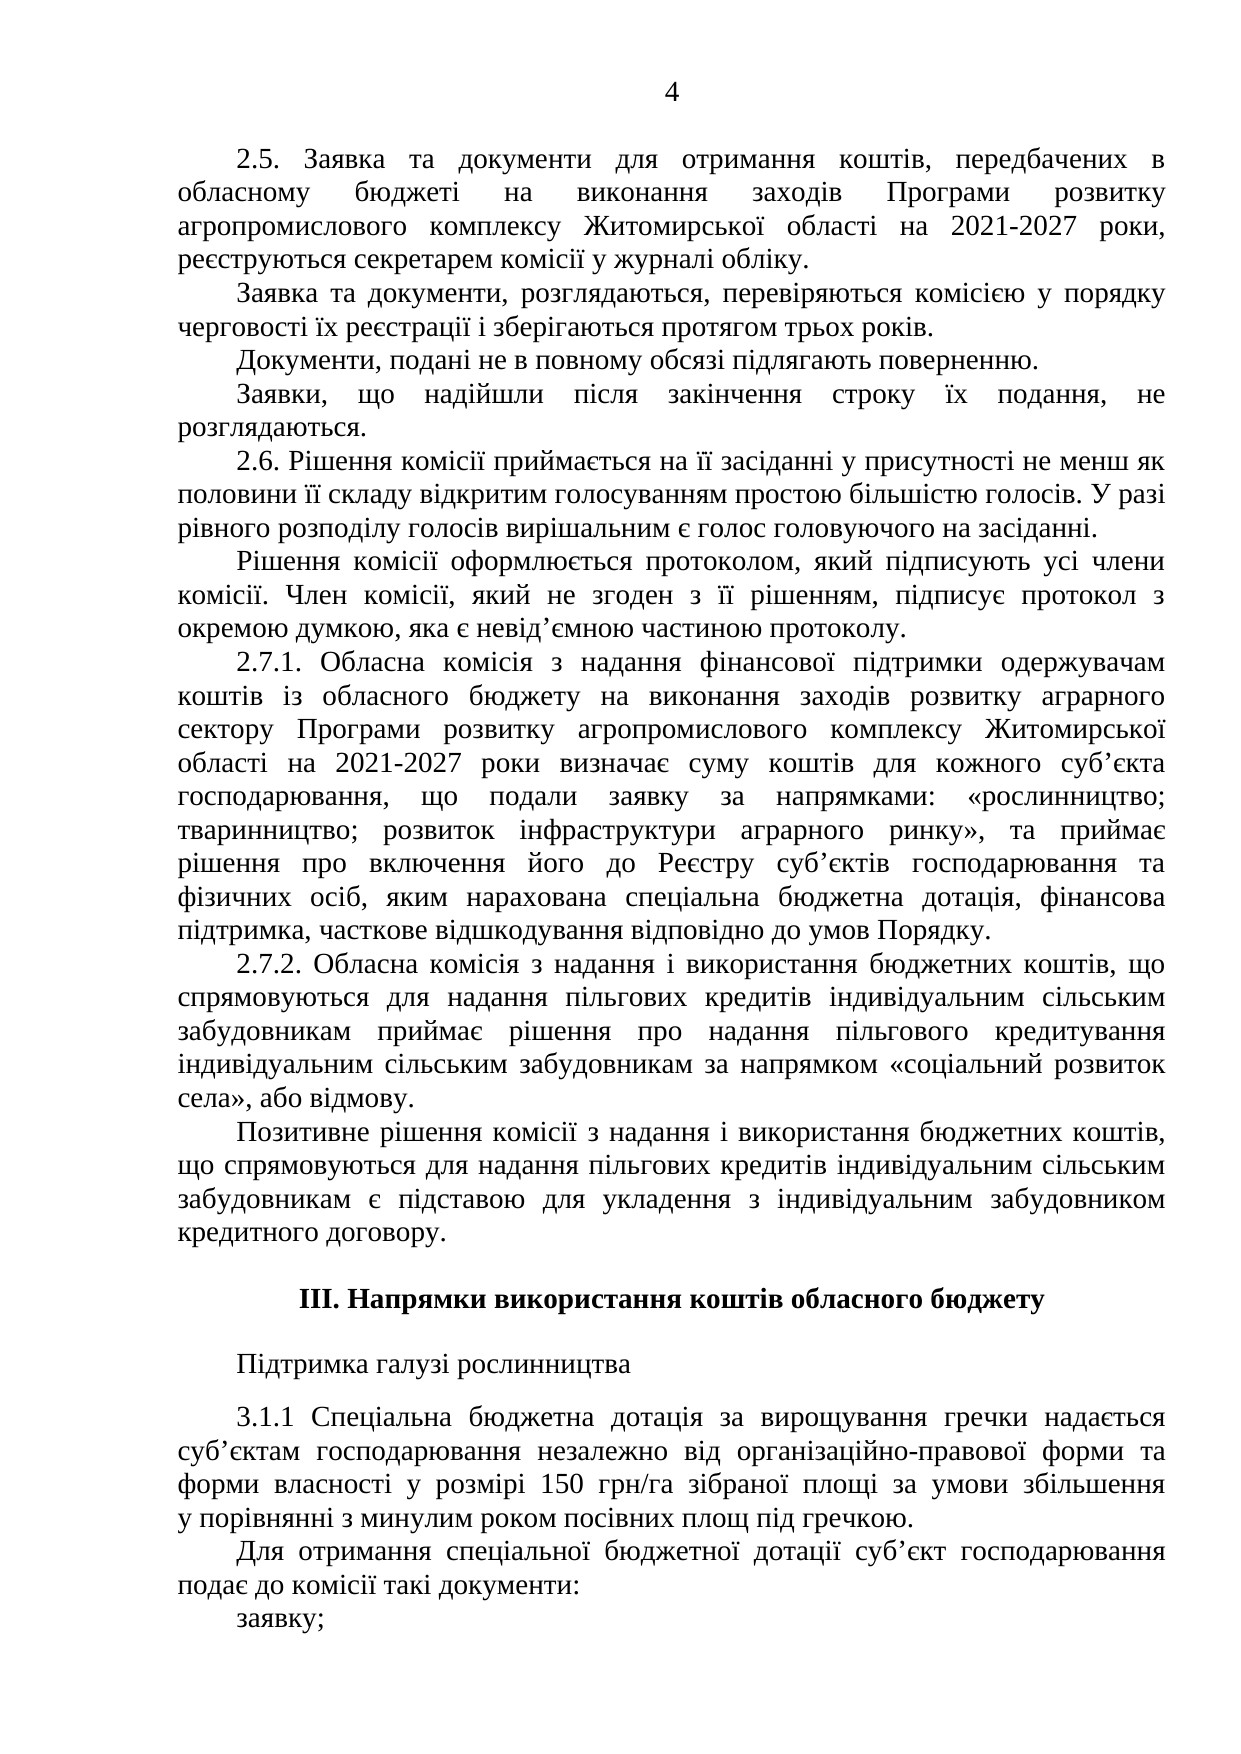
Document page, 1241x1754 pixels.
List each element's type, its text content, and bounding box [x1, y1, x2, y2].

text ІІІ. Напрямки використання коштів обласного бюджету [177, 1281, 1166, 1315]
text 2.6. Рішення комісії приймається на її засіданні у присутності не менш як половини її складу відкритим голосуванням простою більшістю голосів. У разі рівного розподілу голосів вирішальним є голос головуючого на засіданні. [177, 443, 1166, 543]
list Підтримка галузі рослинництва [177, 1347, 1166, 1380]
text 2.5. Заявка та документи для отримання коштів, передбачених в обласному бюджеті на виконання заходів Програми розвитку агропромислового комплексу Житомирської області на 2021-2027 роки, реєструються секретарем комісії у журналі обліку. [177, 141, 1166, 275]
text Документи, подані не в повному обсязі підлягають поверненню. [177, 342, 1166, 376]
text Заявка та документи, розглядаються, перевіряються комісією у порядку черговості їх реєстрації і зберігаються протягом трьох років. [177, 275, 1166, 342]
list заявку; [177, 1601, 1166, 1634]
list 3.1.1 Спеціальна бюджетна дотація за вирощування гречки надається суб’єктам господарювання незалежно від організаційно-правової форми та форми власності у розмірі 150 грн/га зібраної площі за умови збільшення у порівнянні з минулим роком посівних площ під гречкою. [177, 1399, 1166, 1533]
text Рішення комісії оформлюється протоколом, який підписують усі члени комісії. Член комісії, який не згоден з її рішенням, підписує протокол з окремою думкою, яка є невід’ємною частиною протоколу. [177, 543, 1166, 644]
text Заявки, що надійшли після закінчення строку їх подання, не розглядаються. [177, 376, 1166, 443]
text 2.7.1. Обласна комісія з надання фінансової підтримки одержувачам коштів із обласного бюджету на виконання заходів розвитку аграрного сектору Програми розвитку агропромислового комплексу Житомирської області на 2021-2027 роки визначає суму коштів для кожного суб’єкта господарювання, що подали заявку за напрямками: «рослинництво; тваринництво; розвиток інфраструктури аграрного ринку», та приймає рішення про включення його до Реєстру суб’єктів господарювання та фізичних осіб, яким нарахована спеціальна бюджетна дотація, фінансова підтримка, часткове відшкодування відповідно до умов Порядку. [177, 644, 1166, 946]
text 2.7.2. Обласна комісія з надання і використання бюджетних коштів, що спрямовуються для надання пільгових кредитів індивідуальним сільським забудовникам приймає рішення про надання пільгового кредитування індивідуальним сільським забудовникам за напрямком «соціальний розвиток села», або відмову. [177, 946, 1166, 1114]
list Для отримання спеціальної бюджетної дотації суб’єкт господарювання подає до комісії такі документи: [177, 1533, 1166, 1601]
list Позитивне рішення комісії з надання і використання бюджетних коштів, що спрямовуються для надання пільгових кредитів індивідуальним сільським забудовникам є підставою для укладення з індивідуальним забудовником кредитного договору. [177, 1114, 1166, 1248]
